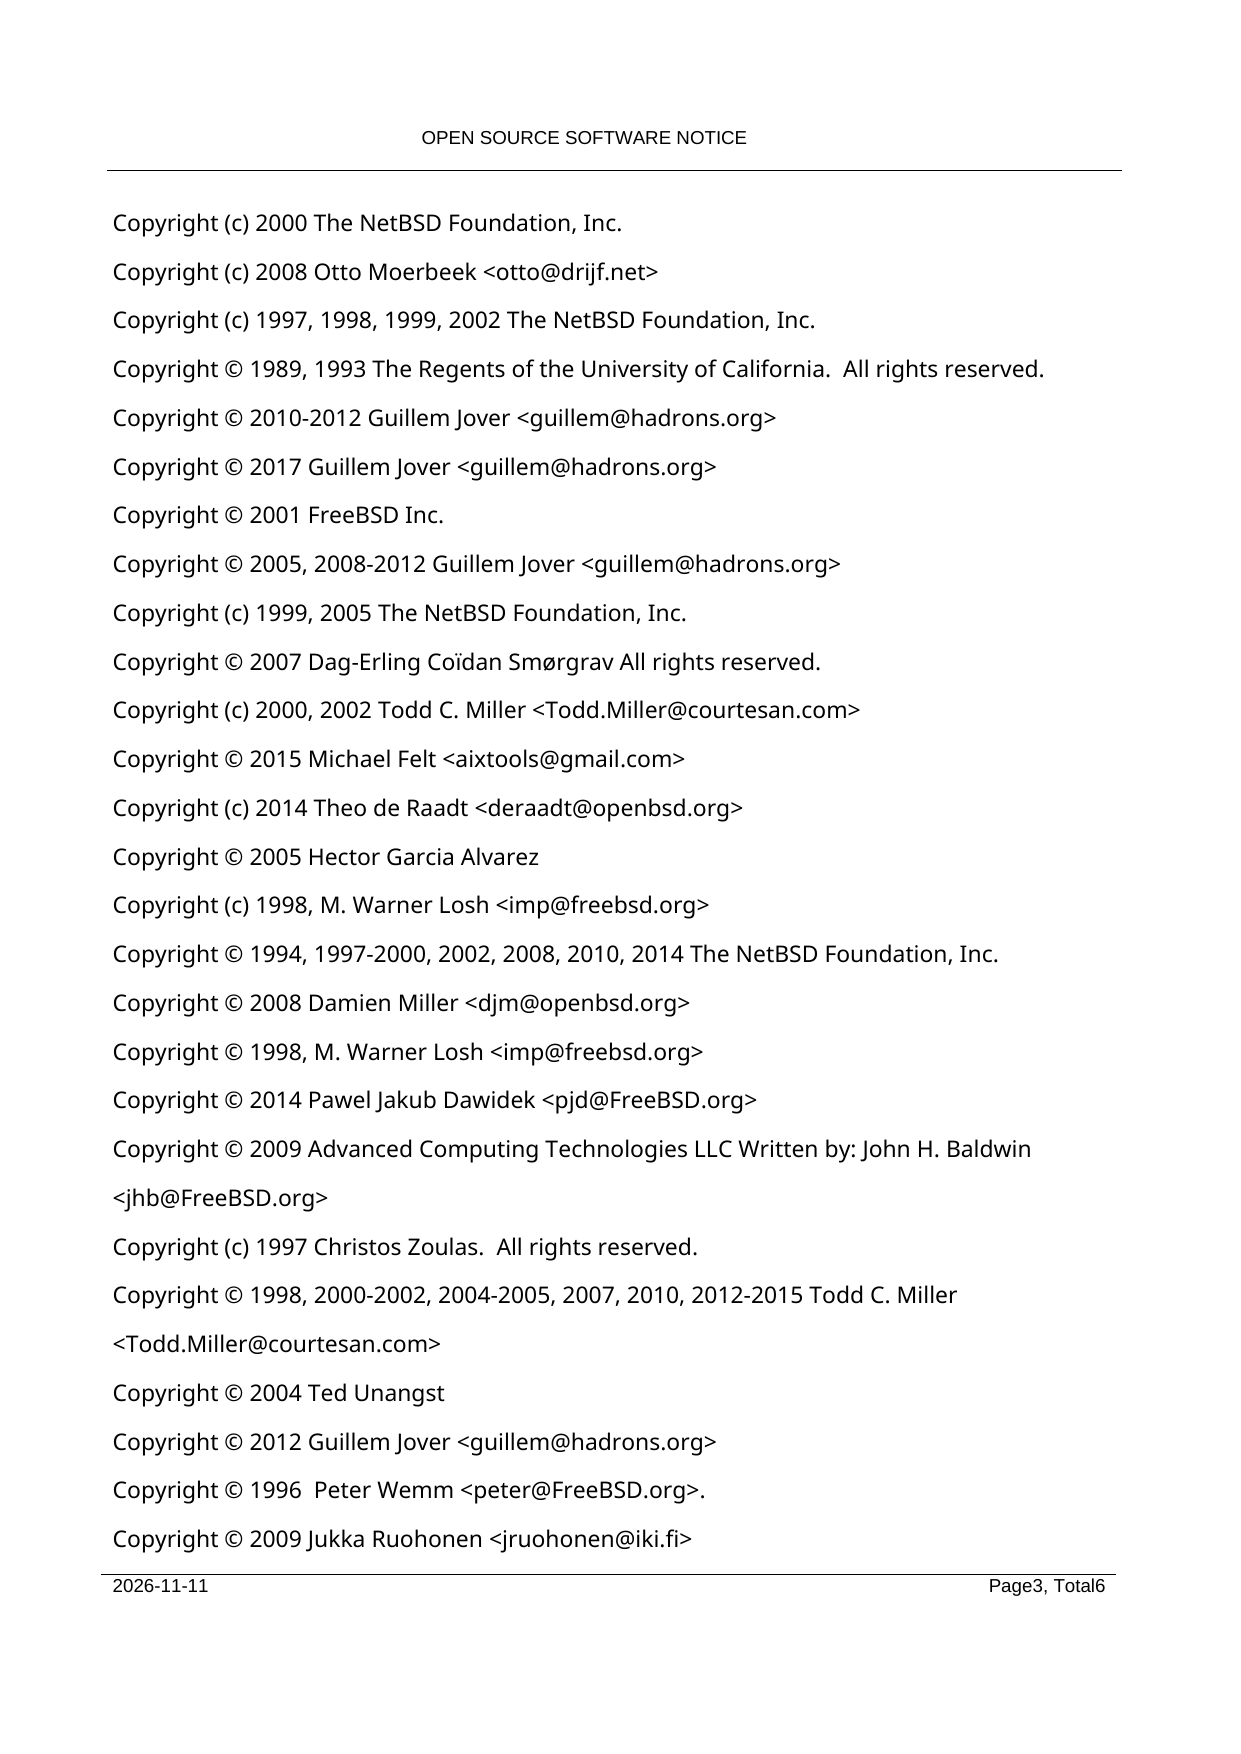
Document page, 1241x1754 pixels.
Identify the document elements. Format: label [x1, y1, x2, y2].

text [112, 206, 1128, 1555]
